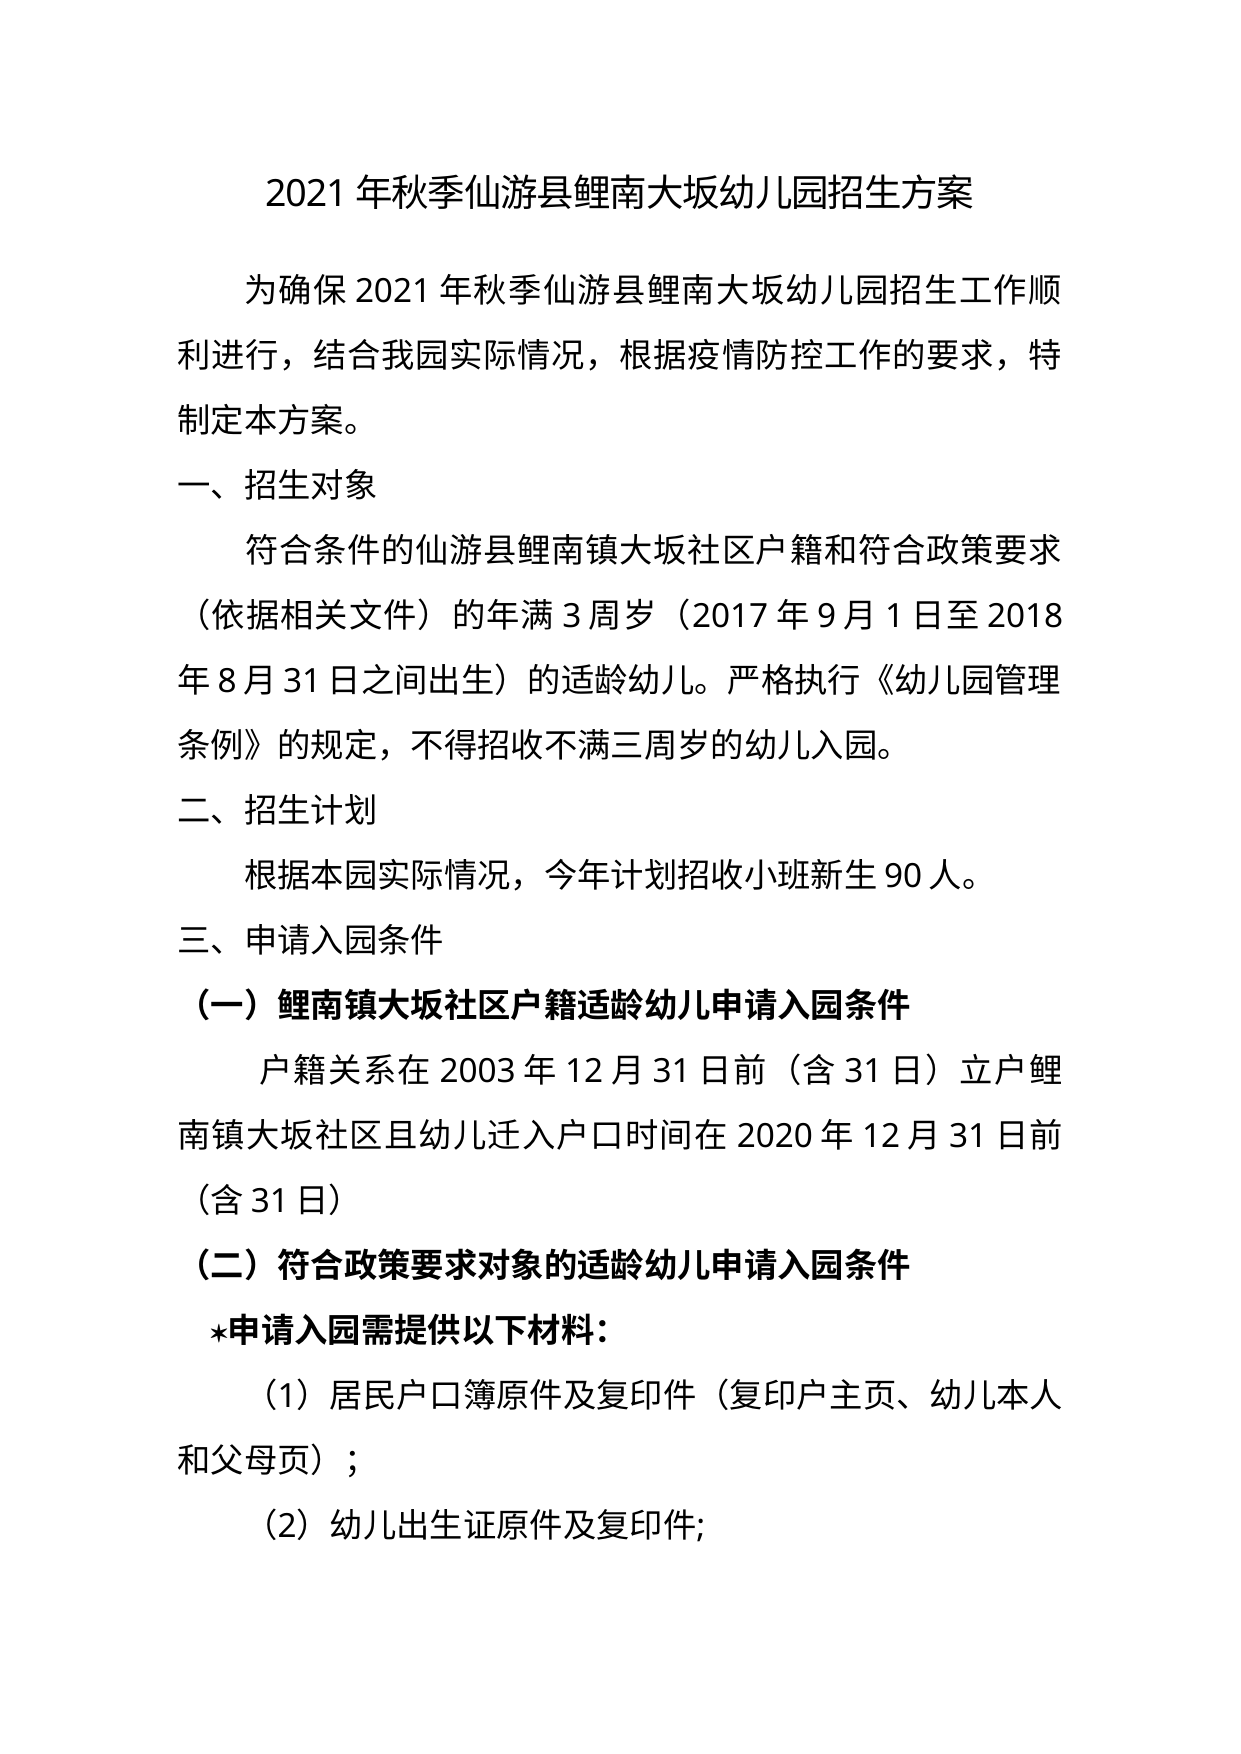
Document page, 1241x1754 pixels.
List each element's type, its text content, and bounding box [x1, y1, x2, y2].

text （一）鲤南镇大坂社区户籍适龄幼儿申请入园条件 [177, 970, 1063, 1035]
text 一、招生对象 [177, 450, 1063, 515]
text 三、申请入园条件 [177, 905, 1063, 970]
list 幼儿出生证原件及复印件; [177, 1490, 1063, 1555]
text （二）符合政策要求对象的适龄幼儿申请入园条件 [177, 1230, 1063, 1295]
text 户籍关系在2003年12月31日前（含31日）立户鲤南镇大坂社区且幼儿迁入户口时间在2020年12月31日前（含31日） [177, 1035, 1063, 1230]
text 申请入园需提供以下材料： [177, 1295, 1063, 1360]
list 居民户口簿原件及复印件（复印户主页、幼儿本人和父母页）； [177, 1360, 1063, 1490]
text 二、招生计划 [177, 775, 1063, 840]
text 为确保2021年秋季仙游县鲤南大坂幼儿园招生工作顺利进行，结合我园实际情况，根据疫情防控工作的要求，特制定本方案。 [177, 255, 1063, 450]
text 2021年秋季仙游县鲤南大坂幼儿园招生方案 [177, 158, 1063, 223]
text 根据本园实际情况，今年计划招收小班新生90人。 [177, 840, 1063, 905]
text 符合条件的仙游县鲤南镇大坂社区户籍和符合政策要求（依据相关文件）的年满3周岁（2017年9月1日至2018年8月31日之间出生）的适龄幼儿。严格执行《幼儿园管理条例》的规定，不得招收不满三周岁的幼儿入园。 [177, 515, 1063, 775]
